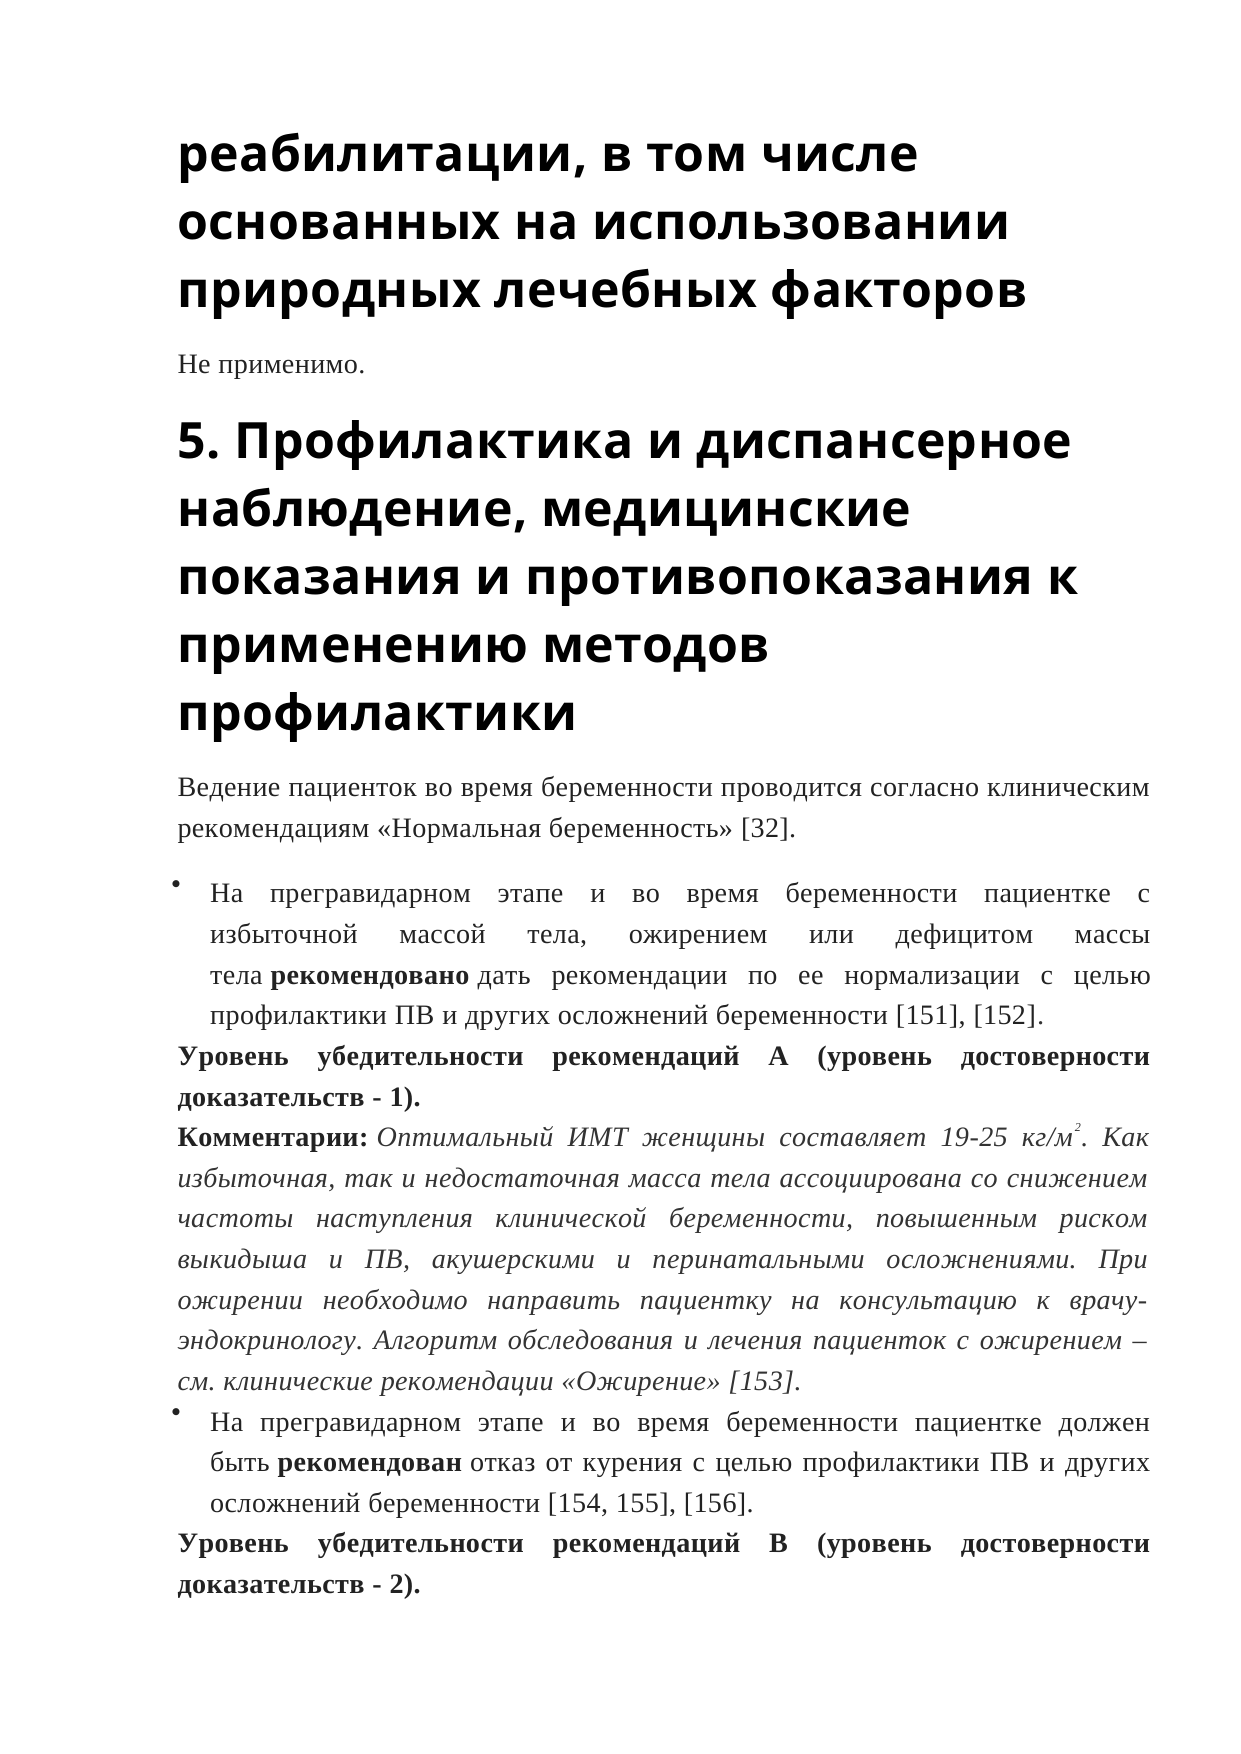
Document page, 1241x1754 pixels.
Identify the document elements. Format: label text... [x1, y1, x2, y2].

text Комментарии: Оптимальный ИМТ женщины составляет 19-25 кг/м2. Как избыточная, так и недостаточная масса тела ассоциирована со снижением частоты наступления клинической беременности, повышенным риском выкидыша и ПВ, акушерскими и перинатальными осложнениями. При ожирении необходимо направить пациентку на консультацию к врачу-эндокринологу. Алгоритм обследования и лечения пациенток с ожирением – см. клинические рекомендации «Ожирение» [153]. [177, 1112, 1152, 1396]
text Не применимо. [177, 339, 1152, 380]
text 5. Профилактика и диспансерное наблюдение, медицинские показания и противопоказания к применению методов профилактики [177, 405, 1152, 745]
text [177, 118, 1152, 322]
text Ведение пациенток во время беременности проводится согласно клиническим рекомендациям «Нормальная беременность» [32]. [177, 762, 1152, 843]
list На прегравидарном этапе и во время беременности пациентке должен быть рекомендован отказ от курения с целью профилактики ПВ и других осложнений беременности [154, 155], [156]. [172, 1396, 1152, 1518]
text Уровень убедительности рекомендаций А (уровень достоверности доказательств - 1). [177, 1031, 1152, 1112]
list На прегравидарном этапе и во время беременности пациентке c избыточной массой тела, ожирением или дефицитом массы тела рекомендовано дать рекомендации по ее нормализации с целью профилактики ПВ и других осложнений беременности [151], [152]. [172, 868, 1152, 1031]
text Уровень убедительности рекомендаций В (уровень достоверности доказательств - 2). [177, 1518, 1152, 1599]
